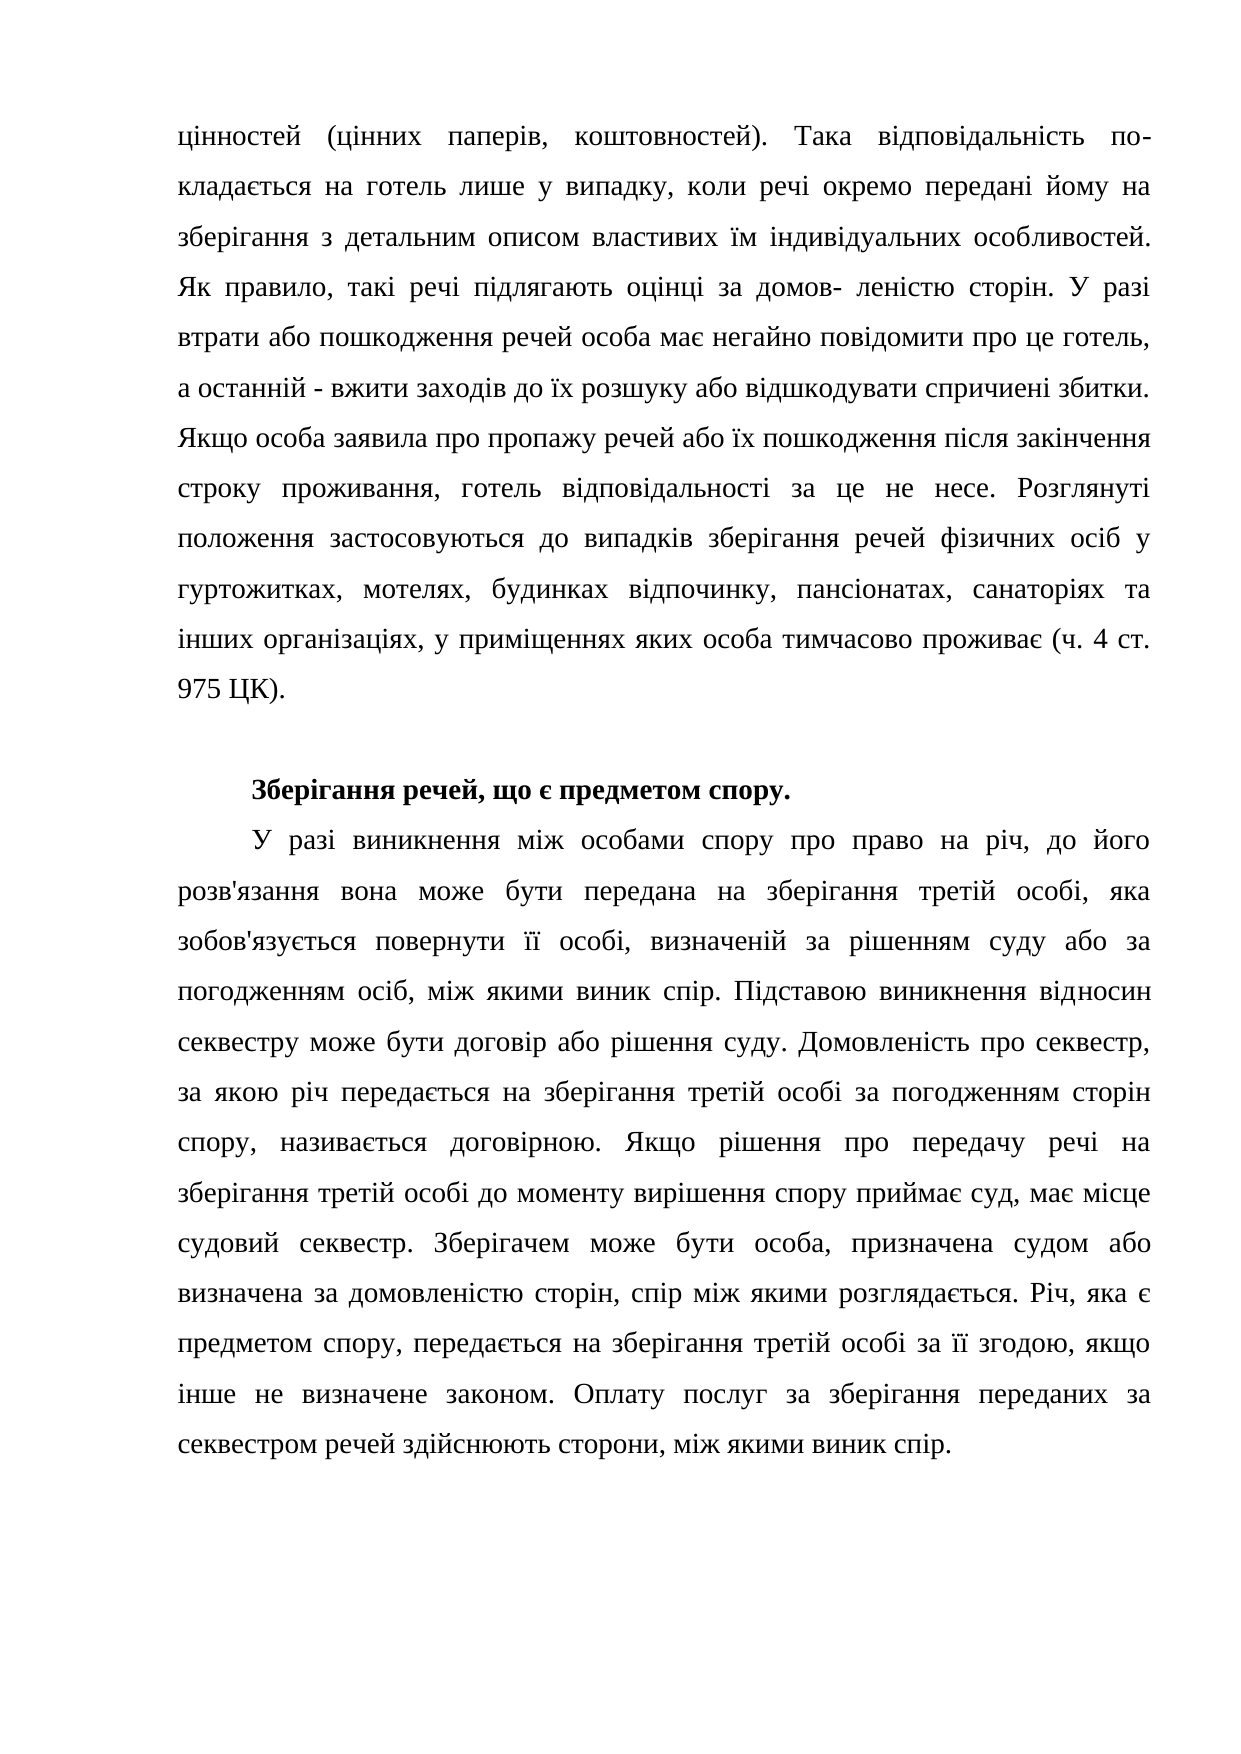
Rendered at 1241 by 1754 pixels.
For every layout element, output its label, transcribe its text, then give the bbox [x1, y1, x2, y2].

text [177, 118, 1152, 705]
text Зберігання речей, що є предметом спору. [177, 772, 1152, 806]
text У разі виникнення між особами спору про право на річ, до його розв'язання вона може бути передана на зберігання третій особі, яка зобов'язується повернути її особі, визначеній за рішенням суду або за погодженням осіб, між якими виник спір. Підставою виникнення відносин секвестру може бути договір або рішення суду. Домовленість про секвестр, за якою річ передається на зберігання третій особі за погодженням сторін спору, називається договірною. Якщо рішення про передачу речі на зберігання третій особі до моменту вирішення спору приймає суд, має місце судовий секвестр. Зберігачем може бути особа, призначена судом або визначена за домовленістю сторін, спір між якими розглядається. Річ, яка є предметом спору, передається на зберігання третій особі за її згодою, якщо інше не визначене законом. Оплату послуг за зберігання переданих за секвестром речей здійснюють сторони, між якими виник спір. [177, 822, 1152, 1460]
